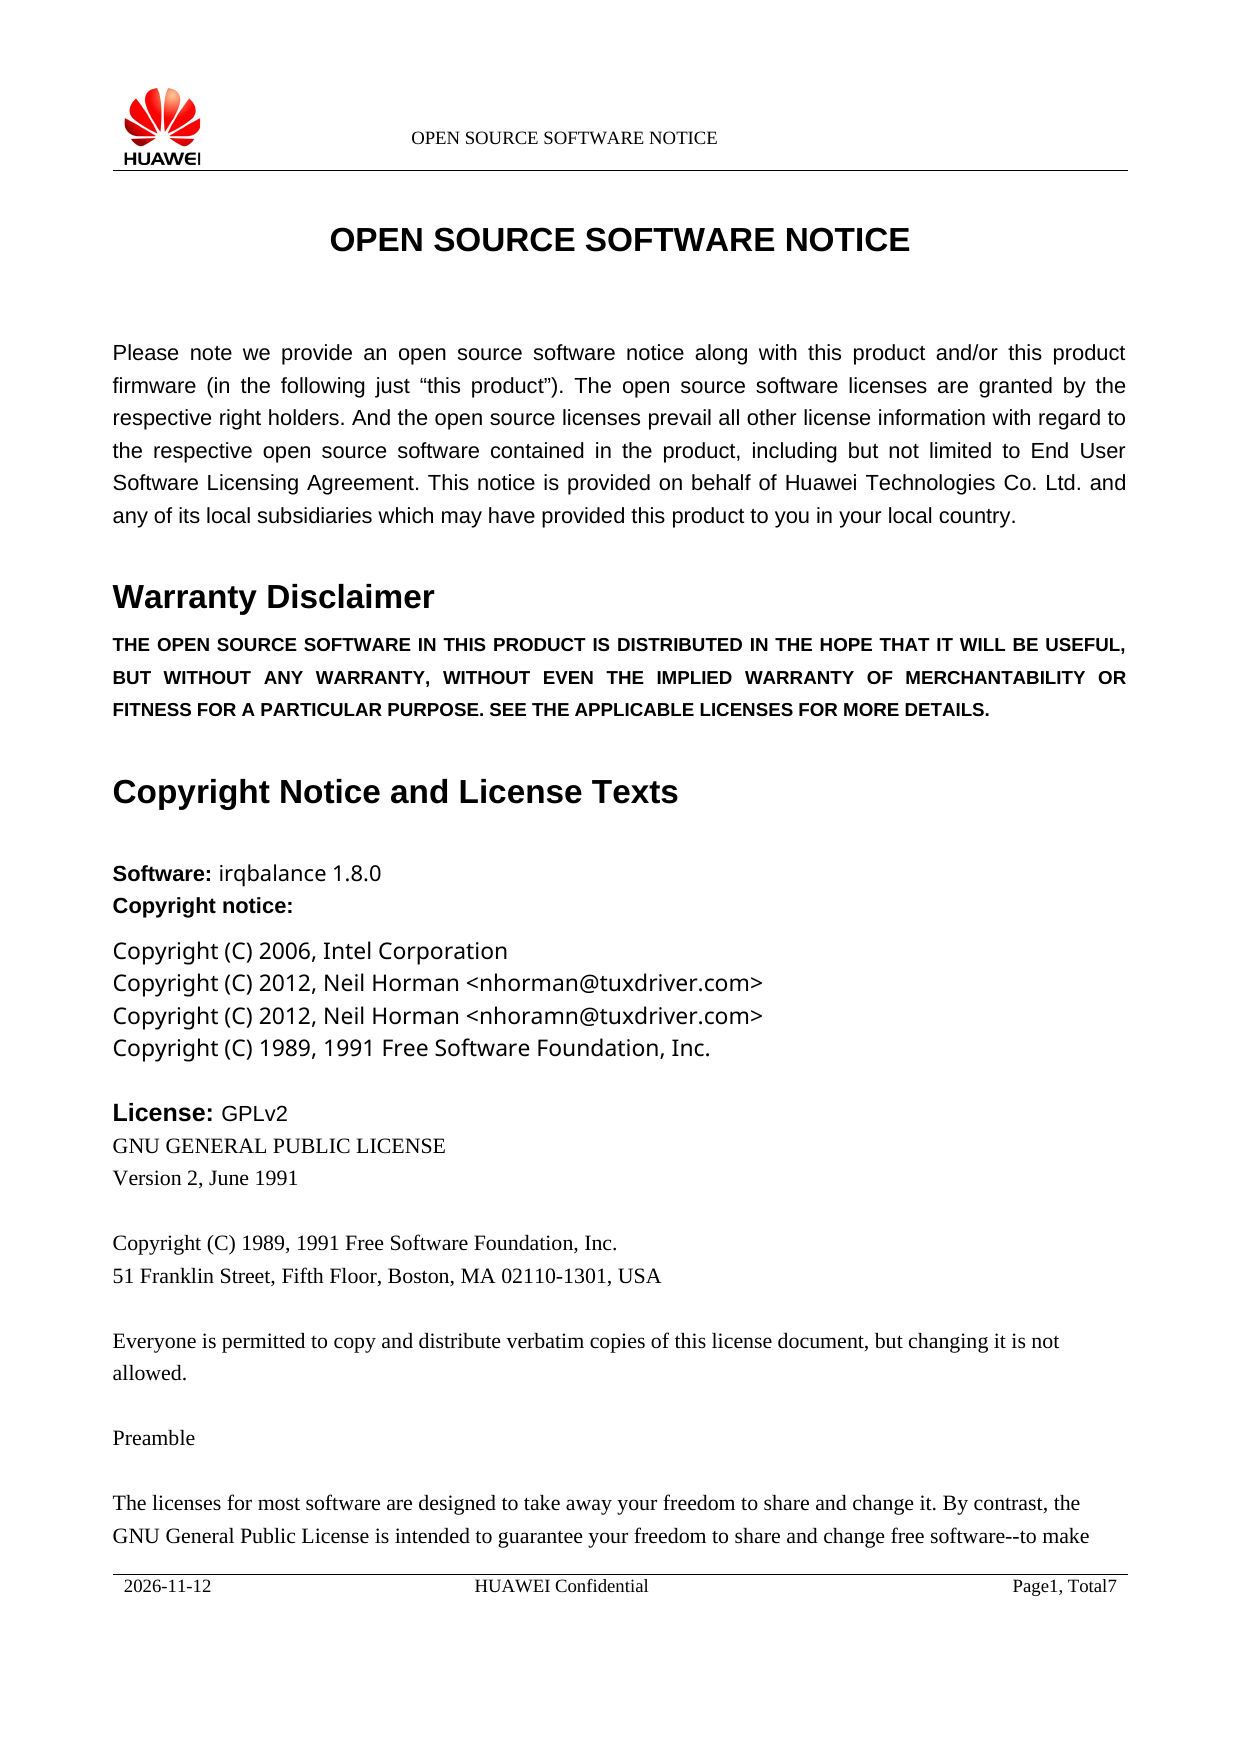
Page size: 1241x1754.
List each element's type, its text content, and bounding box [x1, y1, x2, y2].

title Software: irqbalance 1.8.0 [112, 856, 1128, 889]
text OPEN SOURCE SOFTWARE NOTICE [112, 206, 1128, 271]
text Copyright (C) 2006, Intel Corporation Copyright (C) 2012, Neil Horman <nhorman@tuxdriver.com> Copyright (C) 2012, Neil Horman <nhoramn@tuxdriver.com> Copyright (C) 1989, 1991 Free Software Foundation, Inc. [112, 934, 1128, 1096]
text Please note we provide an open source software notice along with this product and/or this product firmware (in the following just “this product”). The open source software licenses are granted by the respective right holders. And the open source licenses prevail all other license information with regard to the respective open source software contained in the product, including but not limited to End User Software Licensing Agreement. This notice is provided on behalf of Huawei Technologies Co. Ltd. and any of its local subsidiaries which may have provided this product to you in your local country. [112, 336, 1128, 531]
text Copyright notice: [112, 889, 1128, 921]
text Copyright Notice and License Texts [112, 759, 1128, 824]
picture [124, 88, 201, 165]
text Warranty Disclaimer [112, 564, 1128, 629]
text License: GPLv2 [112, 1096, 1128, 1129]
text The open source software in this product is distributed in the hope that it will be useful, but WITHOUT ANY WARRANTY, without even the implied warranty of MERCHANTABILITY or FITNESS FOR A PARTICULAR PURPOSE. See the applicable licenses for more details. [112, 629, 1128, 726]
